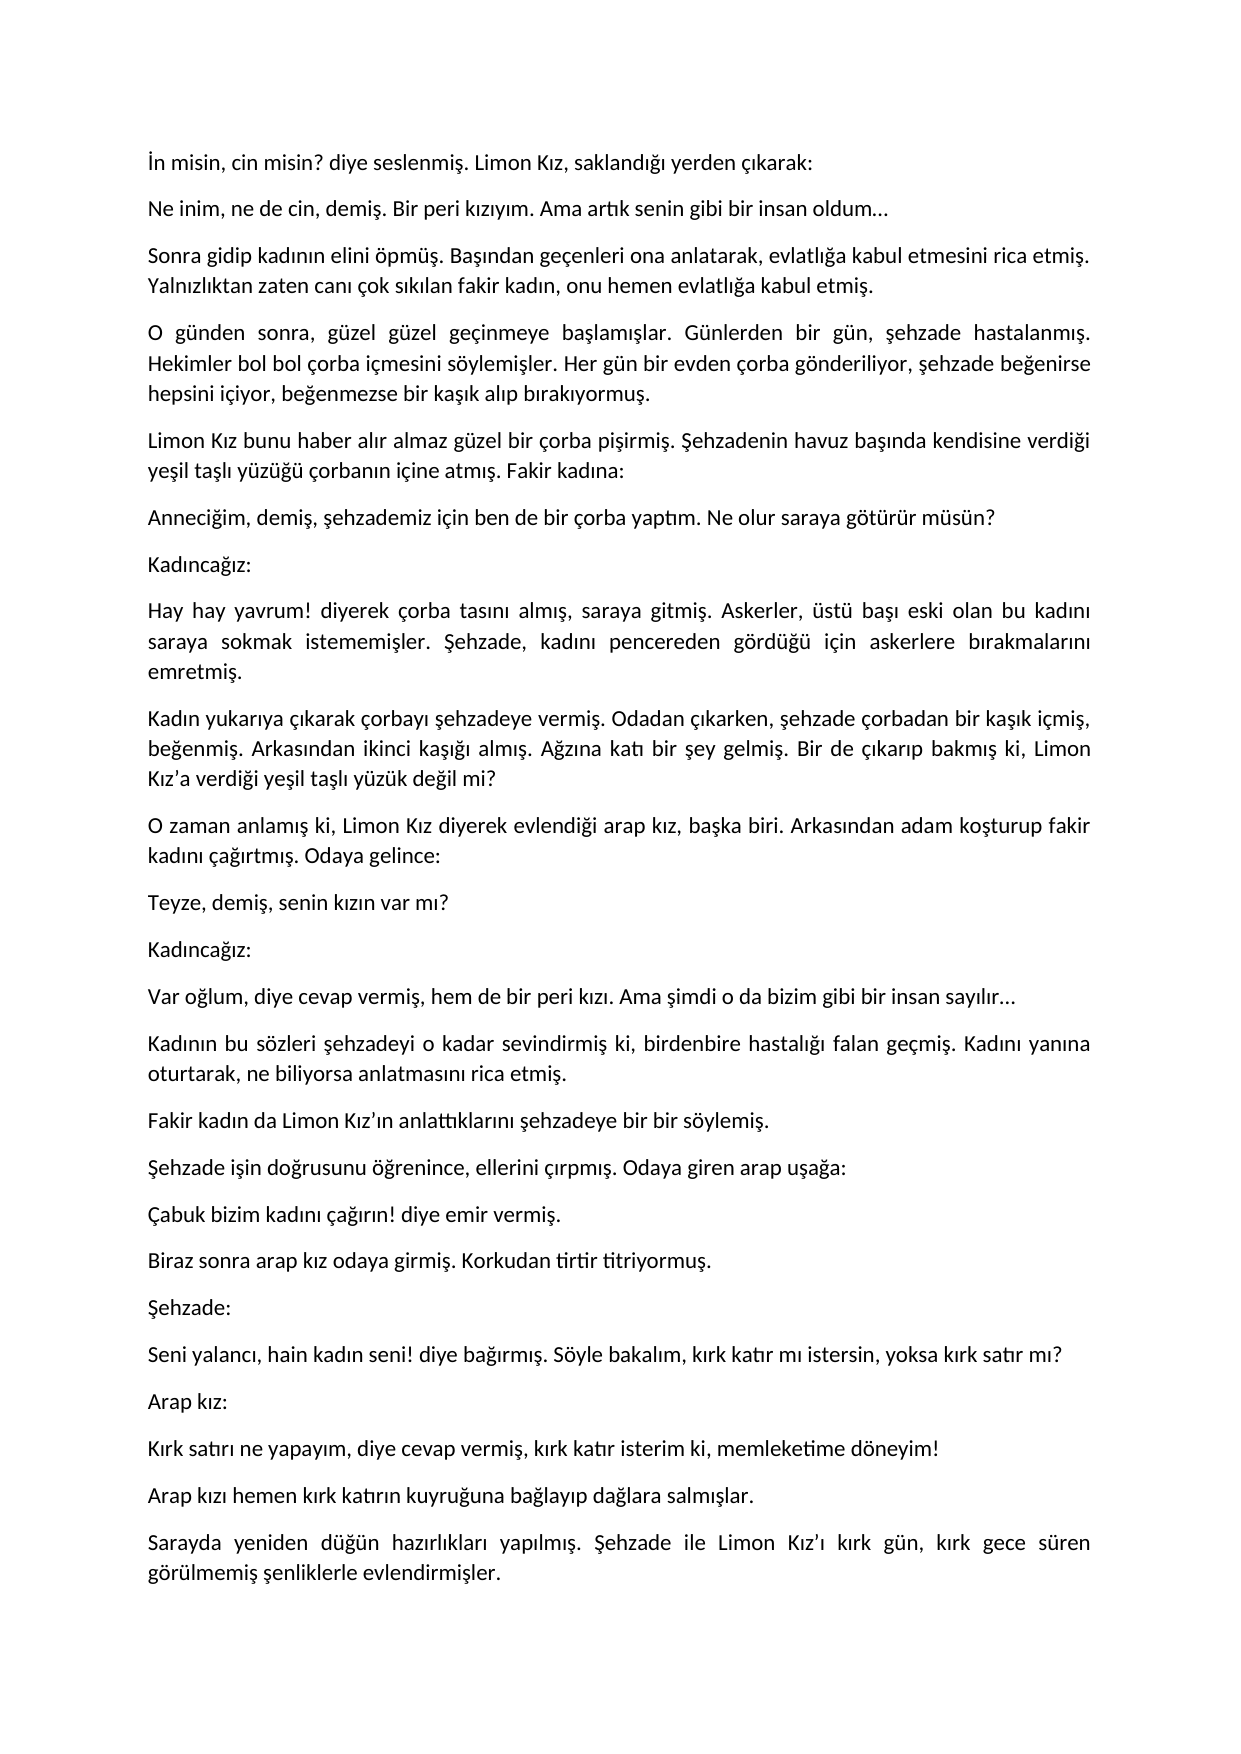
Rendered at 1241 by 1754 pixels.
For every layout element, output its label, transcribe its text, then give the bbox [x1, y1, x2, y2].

text Kadıncağız: [148, 935, 1093, 963]
text Sarayda yeniden düğün hazırlıkları yapılmış. Şehzade ile Limon Kız’ı kırk gün, kırk gece süren görülmemiş şenliklerle evlendirmişler. [148, 1528, 1093, 1586]
text Arap kız: [148, 1387, 1093, 1415]
text Teyze, demiş, senin kızın var mı? [148, 888, 1093, 916]
text Kırk satırı ne yapayım, diye cevap vermiş, kırk katır isterim ki, memleketime döneyim! [148, 1434, 1093, 1462]
text Fakir kadın da Limon Kız’ın anlattıklarını şehzadeye bir bir söylemiş. [148, 1106, 1093, 1134]
text Kadıncağız: [148, 550, 1093, 578]
text Şehzade işin doğrusunu öğrenince, ellerini çırpmış. Odaya giren arap uşağa: [148, 1153, 1093, 1181]
text Çabuk bizim kadını çağırın! diye emir vermiş. [148, 1200, 1093, 1228]
text Arap kızı hemen kırk katırın kuyruğuna bağlayıp dağlara salmışlar. [148, 1481, 1093, 1509]
text Ne inim, ne de cin, demiş. Bir peri kızıyım. Ama artık senin gibi bir insan oldum… [148, 194, 1093, 222]
text Limon Kız bunu haber alır almaz güzel bir çorba pişirmiş. Şehzadenin havuz başında kendisine verdiği yeşil taşlı yüzüğü çorbanın içine atmış. Fakir kadına: [148, 426, 1093, 484]
text Hay hay yavrum! diyerek çorba tasını almış, saraya gitmiş. Askerler, üstü başı eski olan bu kadını saraya sokmak istememişler. Şehzade, kadını pencereden gördüğü için askerlere bırakmalarını emretmiş. [148, 597, 1093, 685]
text O günden sonra, güzel güzel geçinmeye başlamışlar. Günlerden bir gün, şehzade hastalanmış. Hekimler bol bol çorba içmesini söylemişler. Her gün bir evden çorba gönderiliyor, şehzade beğenirse hepsini içiyor, beğenmezse bir kaşık alıp bırakıyormuş. [148, 318, 1093, 407]
text Biraz sonra arap kız odaya girmiş. Korkudan tirtir titriyormuş. [148, 1247, 1093, 1274]
text Sonra gidip kadının elini öpmüş. Başından geçenleri ona anlatarak, evlatlığa kabul etmesini rica etmiş. Yalnızlıktan zaten canı çok sıkılan fakir kadın, onu hemen evlatlığa kabul etmiş. [148, 241, 1093, 299]
text Kadın yukarıya çıkarak çorbayı şehzadeye vermiş. Odadan çıkarken, şehzade çorbadan bir kaşık içmiş, beğenmiş. Arkasından ikinci kaşığı almış. Ağzına katı bir şey gelmiş. Bir de çıkarıp bakmış ki, Limon Kız’a verdiği yeşil taşlı yüzük değil mi? [148, 704, 1093, 792]
text Var oğlum, diye cevap vermiş, hem de bir peri kızı. Ama şimdi o da bizim gibi bir insan sayılır… [148, 982, 1093, 1010]
text İn misin, cin misin? diye seslenmiş. Limon Kız, saklandığı yerden çıkarak: [148, 148, 1093, 176]
text O zaman anlamış ki, Limon Kız diyerek evlendiği arap kız, başka biri. Arkasından adam koşturup fakir kadını çağırtmış. Odaya gelince: [148, 811, 1093, 869]
text Anneciğim, demiş, şehzademiz için ben de bir çorba yaptım. Ne olur saraya götürür müsün? [148, 503, 1093, 531]
text Kadının bu sözleri şehzadeyi o kadar sevindirmiş ki, birdenbire hastalığı falan geçmiş. Kadını yanına oturtarak, ne biliyorsa anlatmasını rica etmiş. [148, 1029, 1093, 1087]
text Şehzade: [148, 1293, 1093, 1321]
text Seni yalancı, hain kadın seni! diye bağırmış. Söyle bakalım, kırk katır mı istersin, yoksa kırk satır mı? [148, 1340, 1093, 1368]
